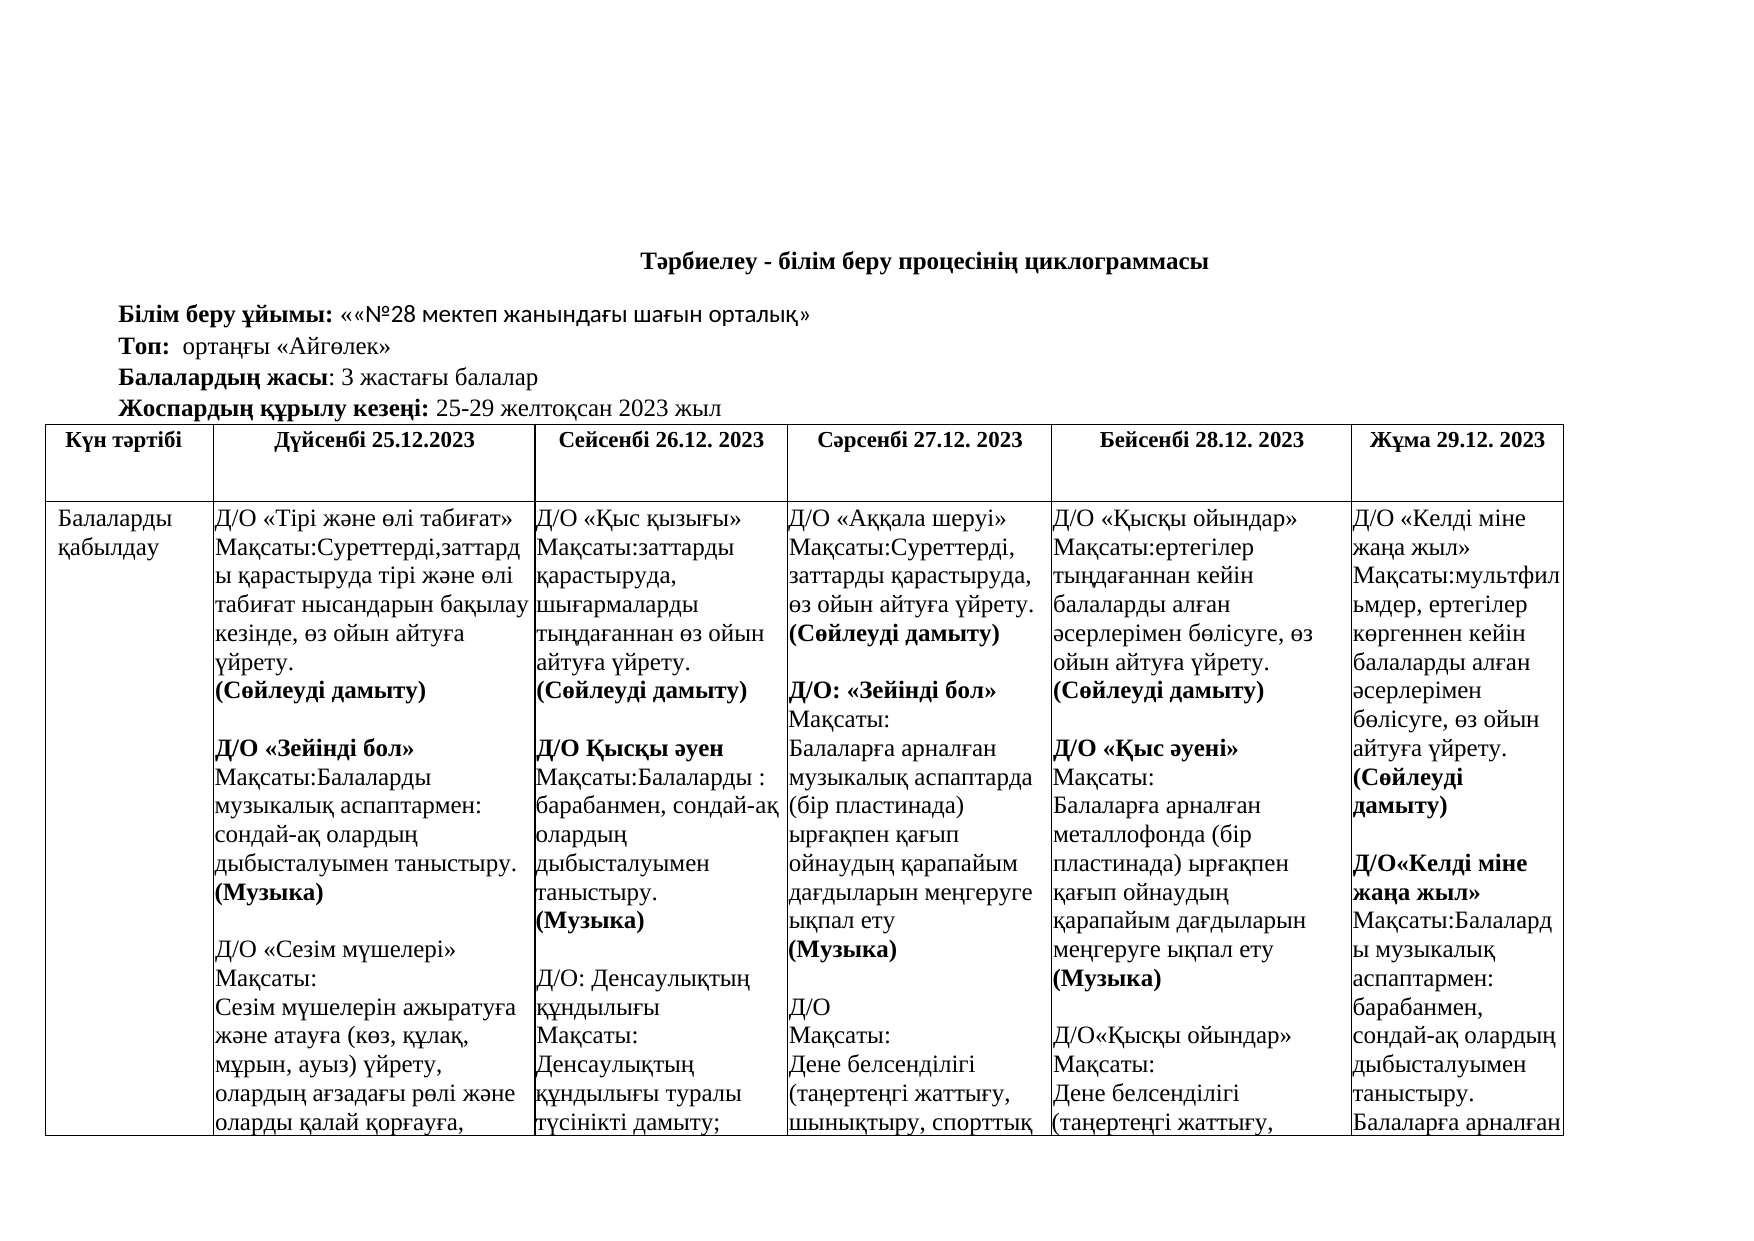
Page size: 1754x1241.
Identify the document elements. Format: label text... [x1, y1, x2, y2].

table_header Дүйсенбі 25.12.2023 [214, 425, 534, 501]
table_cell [214, 502, 534, 1135]
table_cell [1052, 502, 1351, 1135]
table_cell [788, 502, 1051, 1135]
table_header Жұма 29.12. 2023 [1352, 425, 1563, 501]
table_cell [536, 502, 787, 1135]
text Топ: ортаңғы «Айгөлек» [118, 331, 1636, 360]
table_cell Балаларды қабылдау [46, 502, 213, 1135]
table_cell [1352, 502, 1563, 1135]
text Жоспардың құрылу кезеңі: 25-29 желтоқсан 2023 жыл [118, 393, 1636, 422]
table_header Бейсенбі 28.12. 2023 [1052, 425, 1351, 501]
text Балалардың жасы: 3 жастағы балалар [118, 362, 1636, 391]
text Тәрбиелеу - білім беру процесінің циклограммасы [213, 246, 1636, 274]
text Білім беру ұйымы: ««№28 мектеп жанындағы шағын орталық» [118, 298, 1636, 329]
table_header Сейсенбі 26.12. 2023 [536, 425, 787, 501]
table_header Күн тәртібі [46, 425, 213, 501]
table_header Сәрсенбі 27.12. 2023 [788, 425, 1051, 501]
